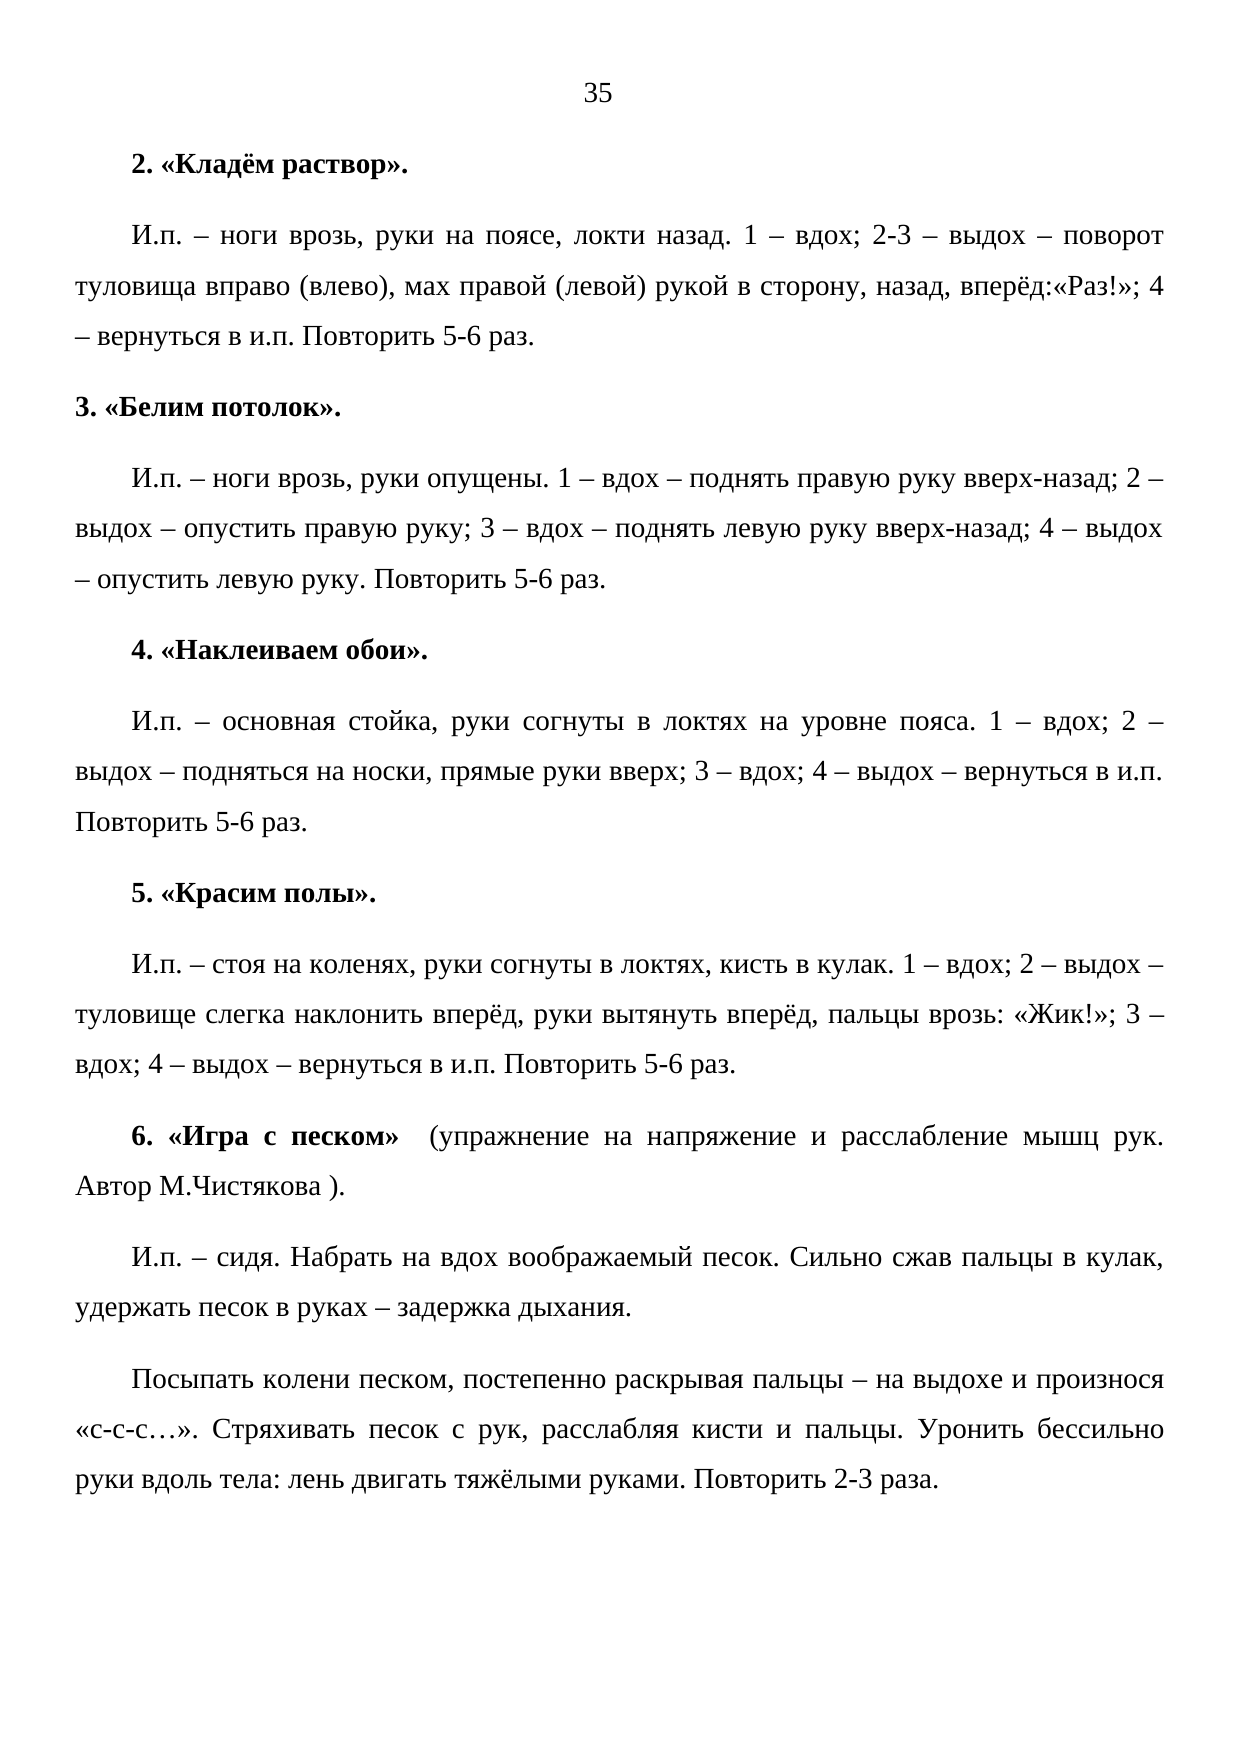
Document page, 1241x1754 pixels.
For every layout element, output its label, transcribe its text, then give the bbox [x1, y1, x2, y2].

text 6. «Игра с песком» (упражнение на напряжение и расслабление мышц рук. Автор М.Чистякова ). [75, 1118, 1165, 1202]
text 2. «Кладём раствор». [75, 146, 1165, 180]
text И.п. – ноги врозь, руки опущены. 1 – вдох – поднять правую руку вверх-назад; 2 – выдох – опустить правую руку; 3 – вдох – поднять левую руку вверх-назад; 4 – выдох – опустить левую руку. Повторить 5-6 раз. [75, 460, 1165, 594]
text Посыпать колени песком, постепенно раскрывая пальцы – на выдохе и произнося «с-с-с…». Стряхивать песок с рук, расслабляя кисти и пальцы. Уронить бессильно руки вдоль тела: лень двигать тяжёлыми руками. Повторить 2-3 раза. [75, 1361, 1165, 1495]
text И.п. – основная стойка, руки согнуты в локтях на уровне пояса. 1 – вдох; 2 – выдох – подняться на носки, прямые руки вверх; 3 – вдох; 4 – выдох – вернуться в и.п. Повторить 5-6 раз. [75, 703, 1165, 837]
text 5. «Красим полы». [75, 875, 1165, 908]
text 3. «Белим потолок». [75, 389, 1165, 423]
text 35 [75, 75, 1165, 108]
text И.п. – ноги врозь, руки на поясе, локти назад. 1 – вдох; 2-3 – выдох – поворот туловища вправо (влево), мах правой (левой) рукой в сторону, назад, вперёд:«Раз!»; 4 – вернуться в и.п. Повторить 5-6 раз. [75, 217, 1165, 351]
text 4. «Наклеиваем обои». [75, 632, 1165, 666]
text И.п. – сидя. Набрать на вдох воображаемый песок. Сильно сжав пальцы в кулак, удержать песок в руках – задержка дыхания. [75, 1239, 1165, 1323]
text И.п. – стоя на коленях, руки согнуты в локтях, кисть в кулак. 1 – вдох; 2 – выдох – туловище слегка наклонить вперёд, руки вытянуть вперёд, пальцы врозь: «Жик!»; 3 – вдох; 4 – выдох – вернуться в и.п. Повторить 5-6 раз. [75, 946, 1165, 1080]
